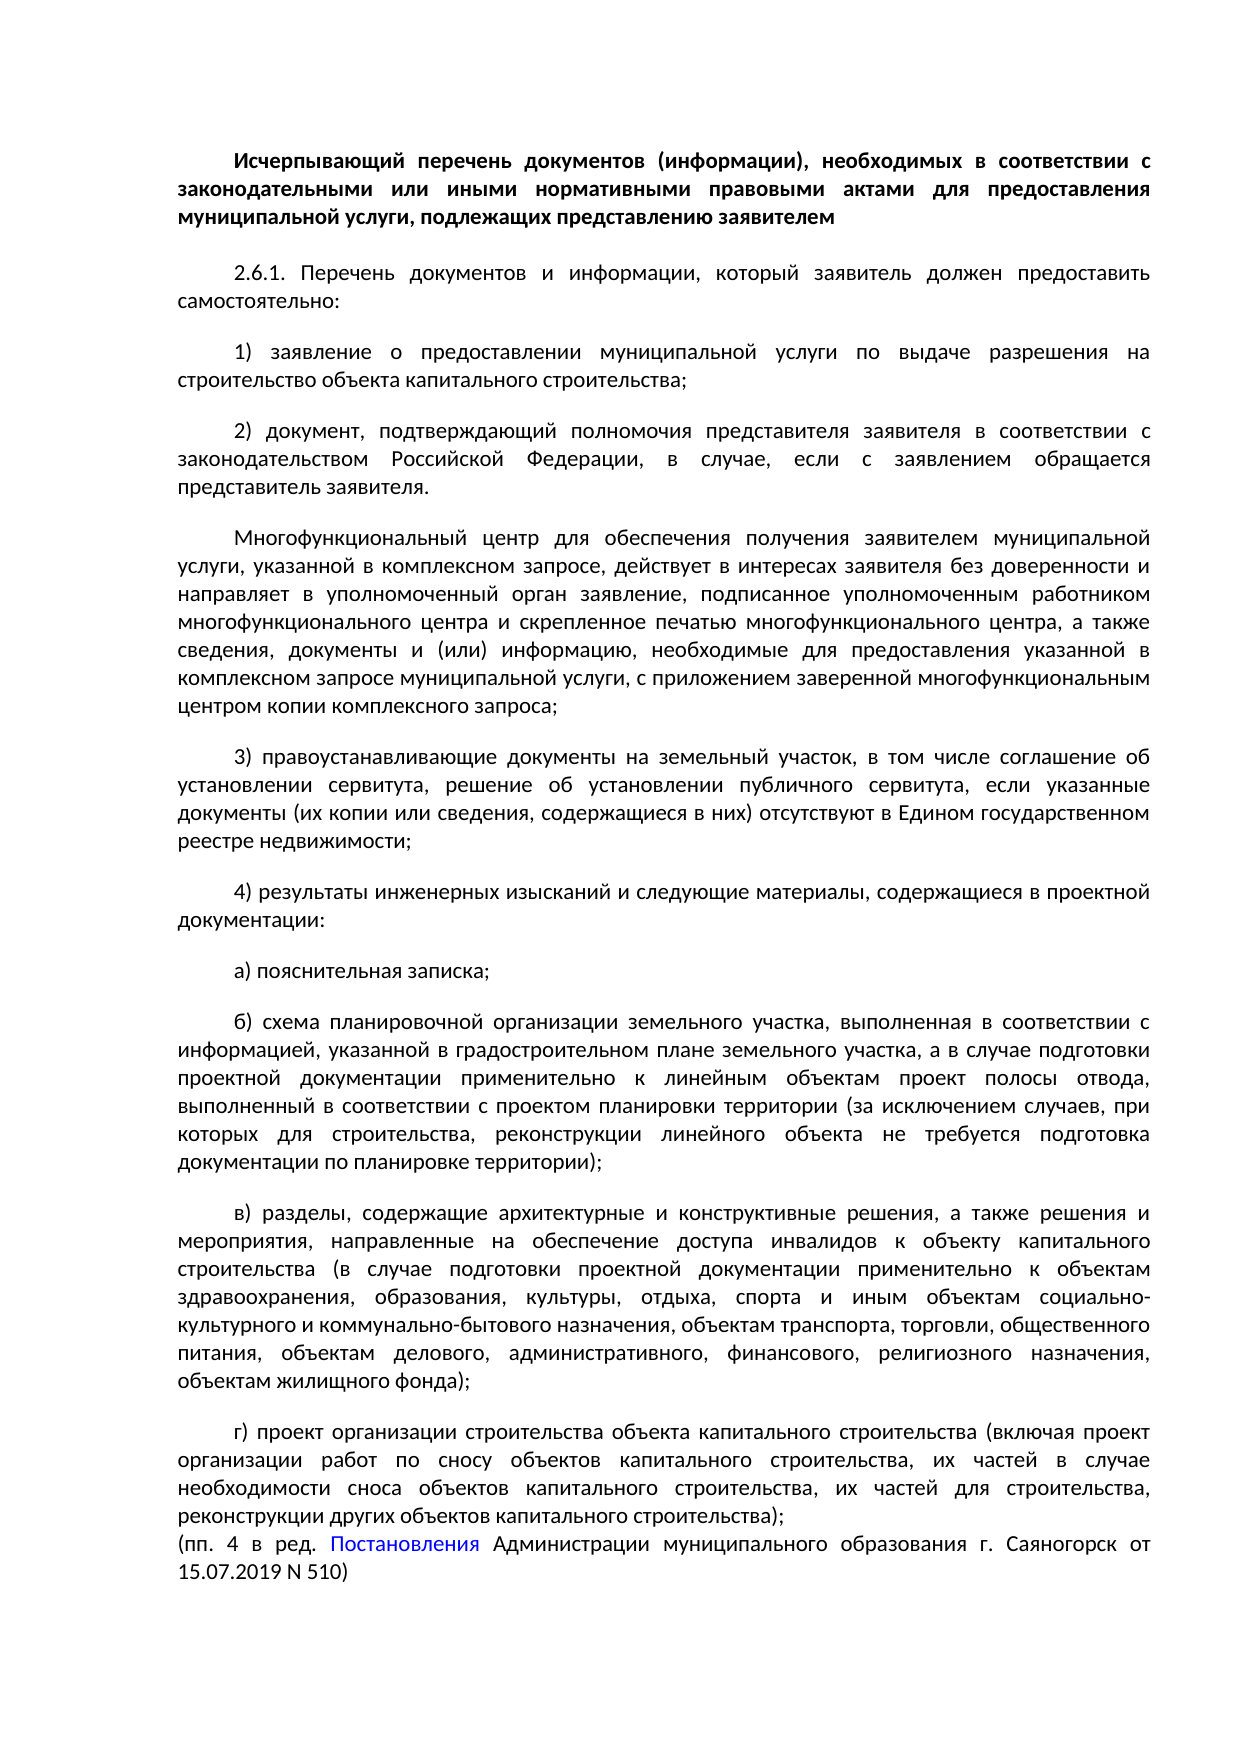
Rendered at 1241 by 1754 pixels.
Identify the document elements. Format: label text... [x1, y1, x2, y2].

text 2.6.1. Перечень документов и информации, который заявитель должен предоставить самостоятельно: [177, 258, 1152, 314]
text (пп. 4 в ред. Постановления Администрации муниципального образования г. Саяногорск от 15.07.2019 N 510) [177, 1529, 1152, 1585]
text г) проект организации строительства объекта капитального строительства (включая проект организации работ по сносу объектов капитального строительства, их частей в случае необходимости сноса объектов капитального строительства, их частей для строительства, реконструкции других объектов капитального строительства); [177, 1417, 1152, 1529]
text 1) заявление о предоставлении муниципальной услуги по выдаче разрешения на строительство объекта капитального строительства; [177, 337, 1152, 393]
text а) пояснительная записка; [177, 956, 1152, 984]
title Исчерпывающий перечень документов (информации), необходимых в соответствии с законодательными или иными нормативными правовыми актами для предоставления муниципальной услуги, подлежащих представлению заявителем [177, 146, 1152, 230]
text в) разделы, содержащие архитектурные и конструктивные решения, а также решения и мероприятия, направленные на обеспечение доступа инвалидов к объекту капитального строительства (в случае подготовки проектной документации применительно к объектам здравоохранения, образования, культуры, отдыха, спорта и иным объектам социально-культурного и коммунально-бытового назначения, объектам транспорта, торговли, общественного питания, объектам делового, административного, финансового, религиозного назначения, объектам жилищного фонда); [177, 1198, 1152, 1394]
text Многофункциональный центр для обеспечения получения заявителем муниципальной услуги, указанной в комплексном запросе, действует в интересах заявителя без доверенности и направляет в уполномоченный орган заявление, подписанное уполномоченным работником многофункционального центра и скрепленное печатью многофункционального центра, а также сведения, документы и (или) информацию, необходимые для предоставления указанной в комплексном запросе муниципальной услуги, с приложением заверенной многофункциональным центром копии комплексного запроса; [177, 523, 1152, 719]
text 3) правоустанавливающие документы на земельный участок, в том числе соглашение об установлении сервитута, решение об установлении публичного сервитута, если указанные документы (их копии или сведения, содержащиеся в них) отсутствуют в Едином государственном реестре недвижимости; [177, 742, 1152, 854]
text б) схема планировочной организации земельного участка, выполненная в соответствии с информацией, указанной в градостроительном плане земельного участка, а в случае подготовки проектной документации применительно к линейным объектам проект полосы отвода, выполненный в соответствии с проектом планировки территории (за исключением случаев, при которых для строительства, реконструкции линейного объекта не требуется подготовка документации по планировке территории); [177, 1007, 1152, 1175]
text 4) результаты инженерных изысканий и следующие материалы, содержащиеся в проектной документации: [177, 877, 1152, 933]
text 2) документ, подтверждающий полномочия представителя заявителя в соответствии с законодательством Российской Федерации, в случае, если с заявлением обращается представитель заявителя. [177, 416, 1152, 500]
